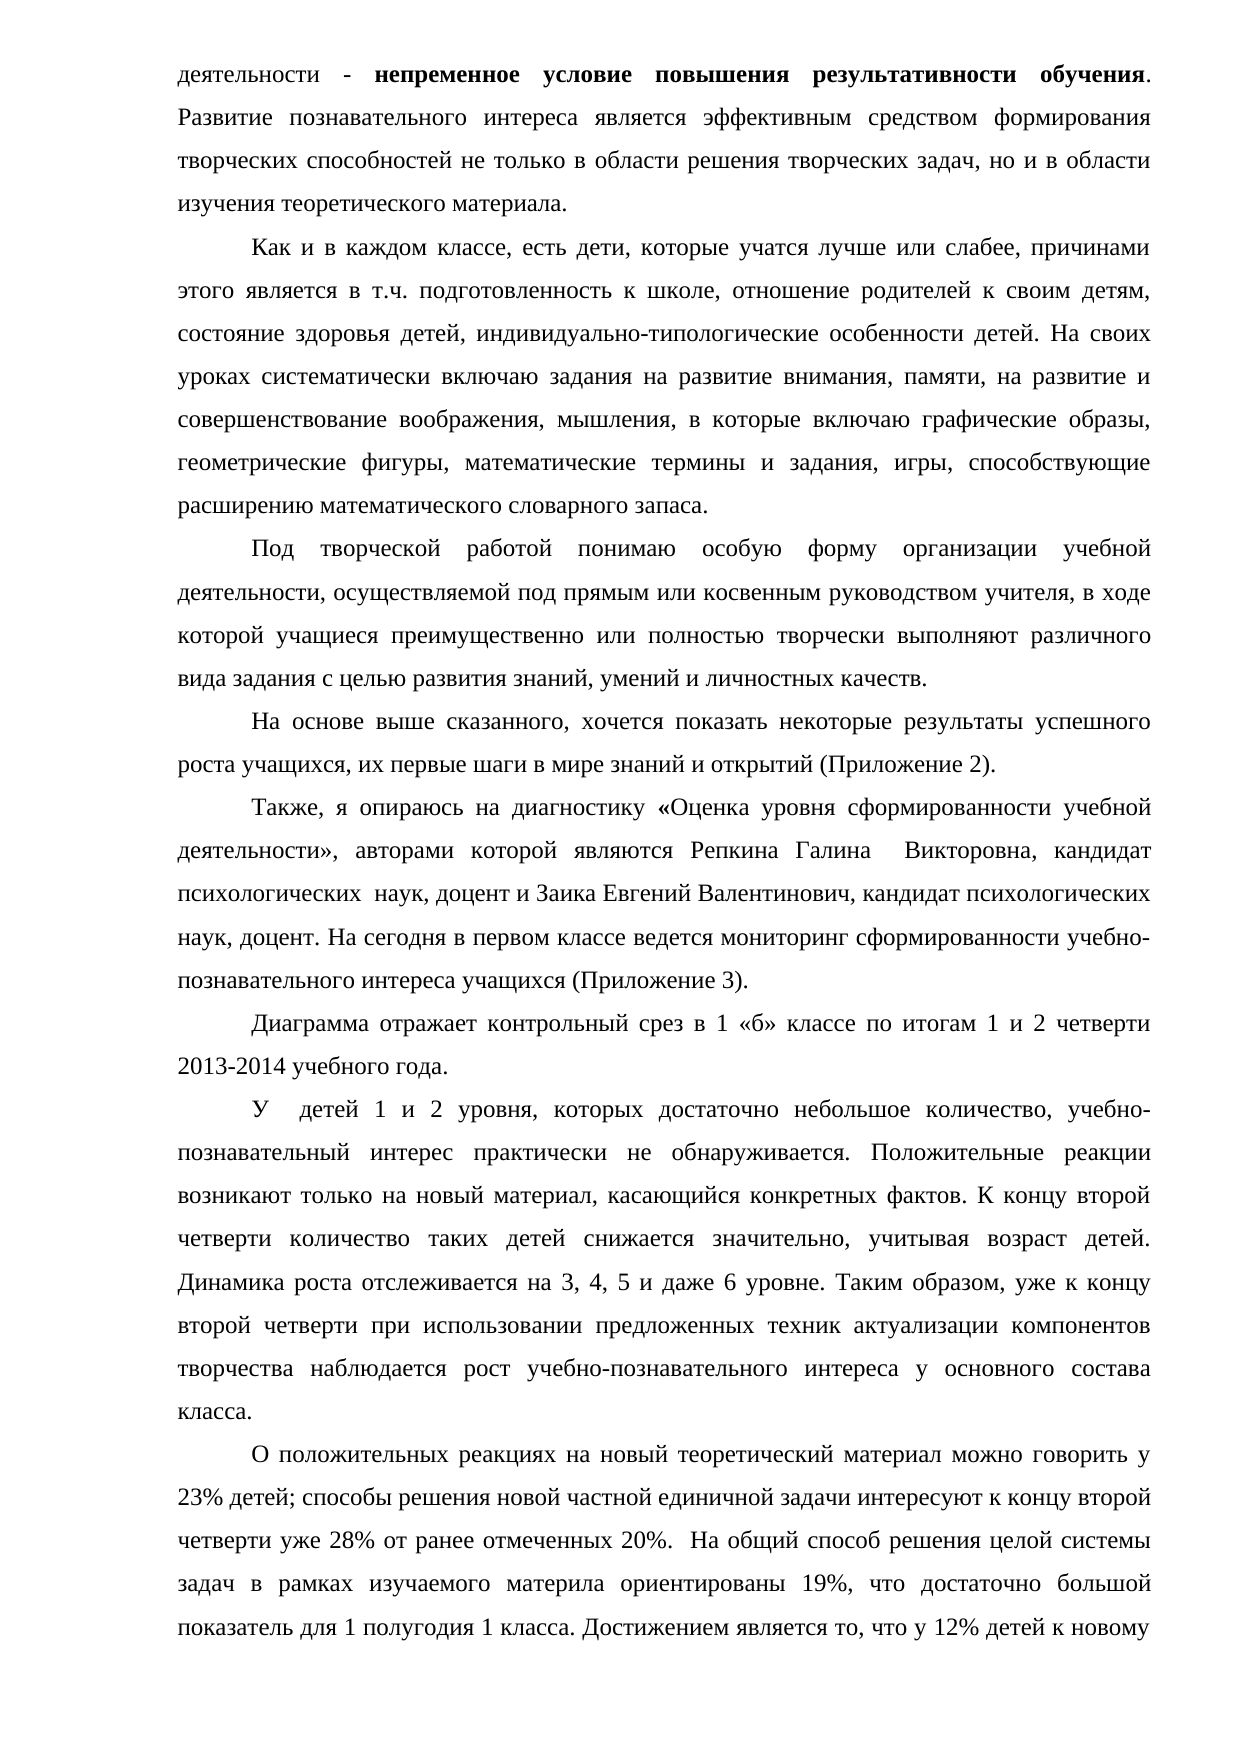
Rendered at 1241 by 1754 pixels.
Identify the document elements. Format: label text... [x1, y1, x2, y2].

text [177, 59, 1152, 217]
text Диаграмма отражает контрольный срез в 1 «б» классе по итогам 1 и 2 четверти 2013-2014 учебного года. [177, 1008, 1152, 1080]
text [177, 1439, 1152, 1640]
text У детей 1 и 2 уровня, которых достаточно небольшое количество, учебно-познавательный интерес практически не обнаруживается. Положительные реакции возникают только на новый материал, касающийся конкретных фактов. К концу второй четверти количество таких детей снижается значительно, учитывая возраст детей. Динамика роста отслеживается на 3, 4, 5 и даже 6 уровне. Таким образом, уже к концу второй четверти при использовании предложенных техник актуализации компонентов творчества наблюдается рост учебно-познавательного интереса у основного состава класса. [177, 1094, 1152, 1425]
text На основе выше сказанного, хочется показать некоторые результаты успешного роста учащихся, их первые шаги в мире знаний и открытий (Приложение 2). [177, 706, 1152, 778]
text Также, я опираюсь на диагностику «Оценка уровня сформированности учебной деятельности», авторами которой являются Репкина Галина Викторовна, кандидат психологических наук, доцент и Заика Евгений Валентинович, кандидат психологических наук, доцент. На сегодня в первом классе ведется мониторинг сформированности учебно-познавательного интереса учащихся (Приложение 3). [177, 792, 1152, 993]
text Под творческой работой понимаю особую форму организации учебной деятельности, осуществляемой под прямым или косвенным руководством учителя, в ходе которой учащиеся преимущественно или полностью творчески выполняют различного вида задания с целью развития знаний, умений и личностных качеств. [177, 533, 1152, 692]
text Как и в каждом классе, есть дети, которые учатся лучше или слабее, причинами этого является в т.ч. подготовленность к школе, отношение родителей к своим детям, состояние здоровья детей, индивидуально-типологические особенности детей. На своих уроках систематически включаю задания на развитие внимания, памяти, на развитие и совершенствование воображения, мышления, в которые включаю графические образы, геометрические фигуры, математические термины и задания, игры, способствующие расширению математического словарного запаса. [177, 232, 1152, 519]
